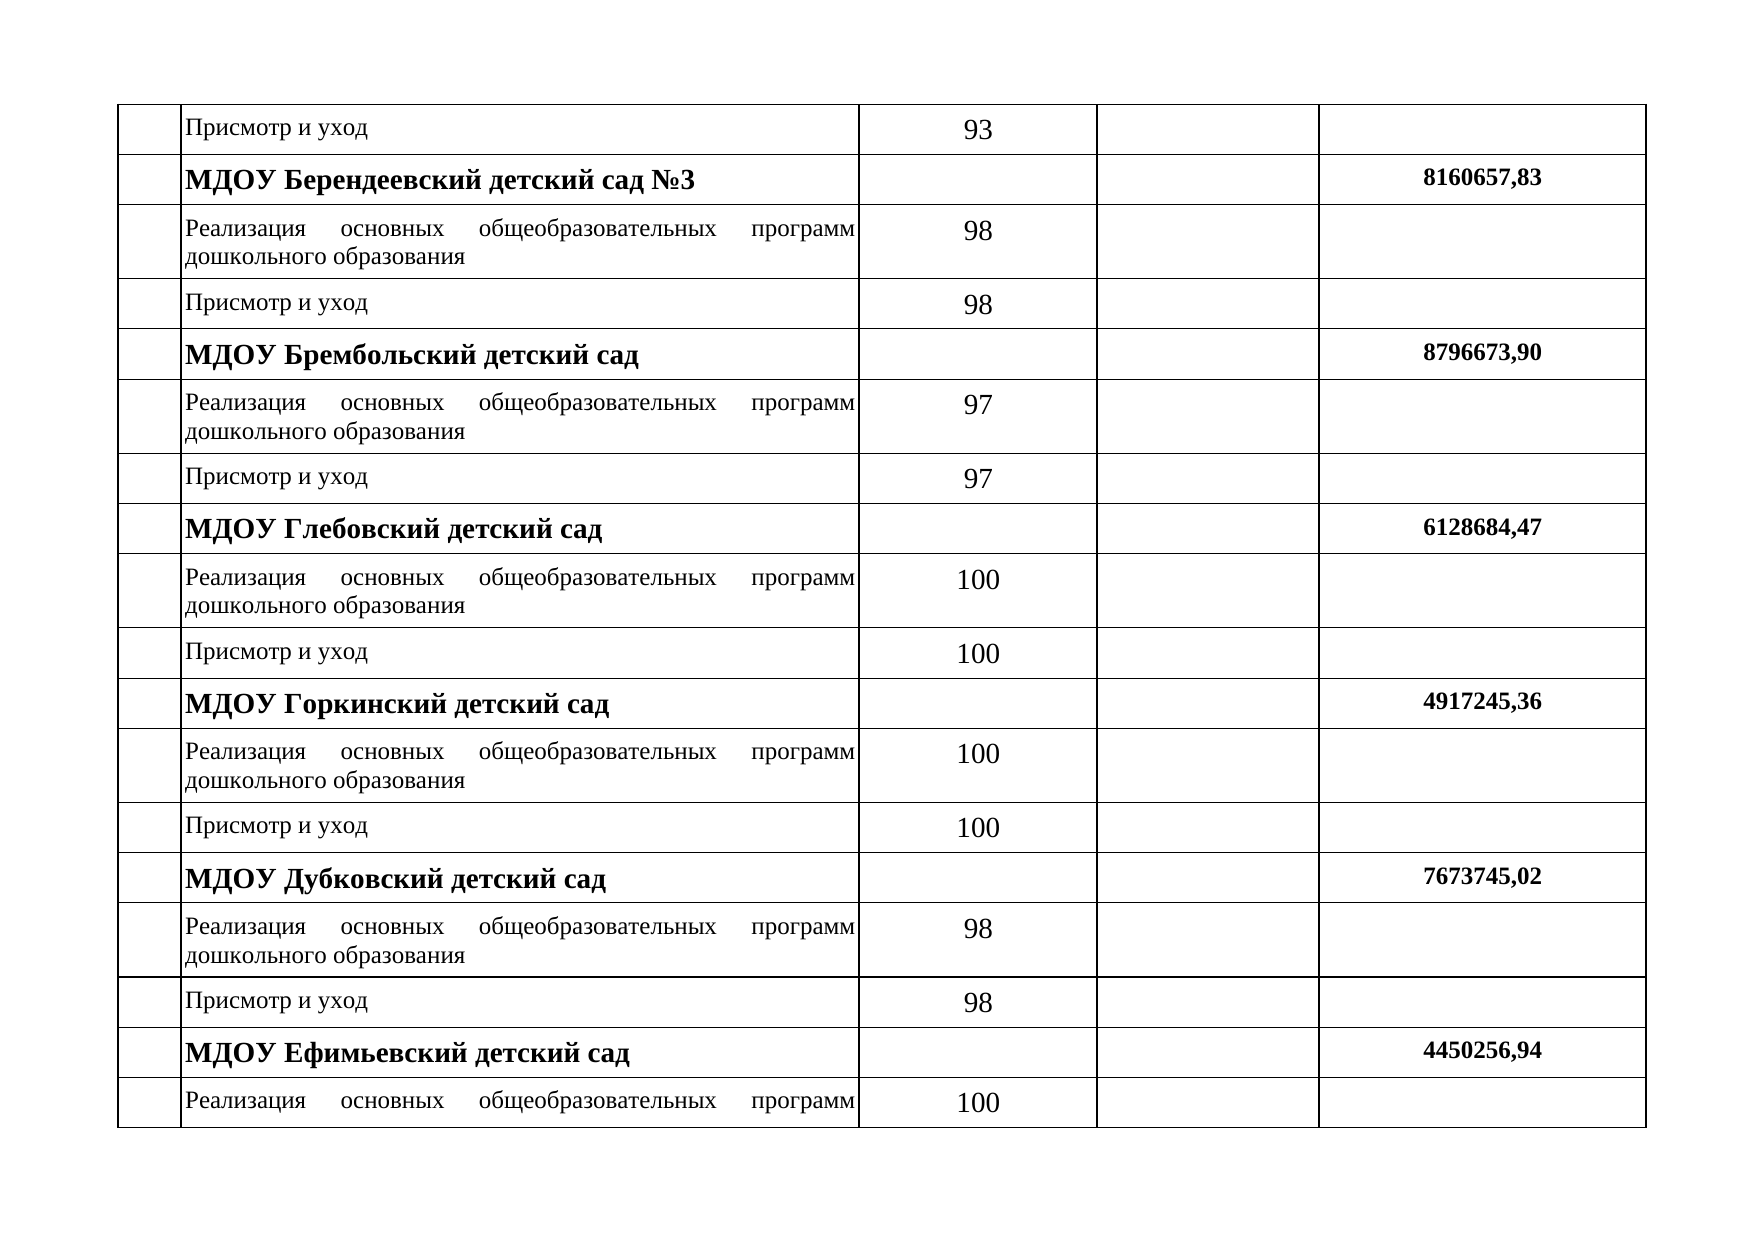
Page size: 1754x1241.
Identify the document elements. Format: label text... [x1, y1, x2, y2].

table_cell [119, 279, 180, 328]
table_cell [1320, 978, 1645, 1027]
table_cell [1098, 329, 1318, 378]
table_cell [1320, 279, 1645, 328]
table_cell [860, 504, 1096, 553]
table_cell 100 [860, 628, 1096, 677]
table_cell [119, 803, 180, 852]
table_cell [182, 1078, 858, 1127]
table_cell 100 [860, 1078, 1096, 1127]
table_cell [119, 329, 180, 378]
table_cell [860, 853, 1096, 902]
table_cell [119, 205, 180, 278]
table_cell 7673745,02 [1320, 853, 1645, 902]
table_cell [860, 329, 1096, 378]
table_cell Реализация основных общеобразовательных программ дошкольного образования [182, 554, 858, 627]
table_cell [119, 504, 180, 553]
table_cell [860, 679, 1096, 728]
table_cell [1320, 380, 1645, 453]
table_cell 8796673,90 [1320, 329, 1645, 378]
table_cell [1098, 853, 1318, 902]
table_cell [1098, 105, 1318, 154]
table_cell [1320, 105, 1645, 154]
table_cell МДОУ Берендеевский детский сад №3 [182, 155, 858, 204]
table_cell 8160657,83 [1320, 155, 1645, 204]
table_cell МДОУ Горкинский детский сад [182, 679, 858, 728]
table_cell [1098, 628, 1318, 677]
table_cell [1320, 1078, 1645, 1127]
table_cell [1098, 1078, 1318, 1127]
table_cell Присмотр и уход [182, 279, 858, 328]
table_cell [119, 155, 180, 204]
table_cell 100 [860, 729, 1096, 802]
table_cell 98 [860, 205, 1096, 278]
table_cell 98 [860, 978, 1096, 1027]
table_cell Присмотр и уход [182, 628, 858, 677]
table_cell [1098, 504, 1318, 553]
table_cell [1098, 803, 1318, 852]
table_cell [860, 155, 1096, 204]
table_cell [1320, 803, 1645, 852]
table_cell 100 [860, 803, 1096, 852]
table_cell [1098, 729, 1318, 802]
table_cell 93 [860, 105, 1096, 154]
table_cell [119, 853, 180, 902]
table_cell [1098, 454, 1318, 503]
table_cell [860, 1028, 1096, 1077]
table_cell [119, 554, 180, 627]
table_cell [182, 205, 858, 278]
table_cell [119, 978, 180, 1027]
table_cell [119, 454, 180, 503]
table_cell 6128684,47 [1320, 504, 1645, 553]
table_cell [1098, 679, 1318, 728]
table_cell [1320, 903, 1645, 976]
table_cell 4450256,94 [1320, 1028, 1645, 1077]
table_cell 98 [860, 279, 1096, 328]
table_cell Присмотр и уход [182, 803, 858, 852]
table_cell [119, 380, 180, 453]
table_cell [1320, 554, 1645, 627]
table_cell Присмотр и уход [182, 454, 858, 503]
table_cell [1320, 729, 1645, 802]
table_cell Присмотр и уход [182, 978, 858, 1027]
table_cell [182, 903, 858, 976]
table_cell [1098, 279, 1318, 328]
table_cell [119, 628, 180, 677]
table_cell [1098, 1028, 1318, 1077]
table_cell [119, 903, 180, 976]
table_cell [1098, 380, 1318, 453]
table_cell [119, 1078, 180, 1127]
table_cell [1320, 205, 1645, 278]
table_cell [1098, 903, 1318, 976]
table_cell 4917245,36 [1320, 679, 1645, 728]
table_cell [1098, 205, 1318, 278]
table_cell [1320, 628, 1645, 677]
table_cell МДОУ Дубковский детский сад [182, 853, 858, 902]
table_cell Присмотр и уход [182, 105, 858, 154]
table_cell [119, 679, 180, 728]
table_cell [1098, 978, 1318, 1027]
table_cell 97 [860, 454, 1096, 503]
table_cell [119, 105, 180, 154]
table_cell Реализация основных общеобразовательных программ дошкольного образования [182, 729, 858, 802]
table_cell МДОУ Ефимьевский детский сад [182, 1028, 858, 1077]
table_cell МДОУ Брембольский детский сад [182, 329, 858, 378]
table_cell 100 [860, 554, 1096, 627]
table_cell МДОУ Глебовский детский сад [182, 504, 858, 553]
table_cell Реализация основных общеобразовательных программ дошкольного образования [182, 380, 858, 453]
table_cell 97 [860, 380, 1096, 453]
table_cell [119, 1028, 180, 1077]
table_cell [1098, 554, 1318, 627]
table_cell [1098, 155, 1318, 204]
table_cell 98 [860, 903, 1096, 976]
table_cell [119, 729, 180, 802]
table_cell [1320, 454, 1645, 503]
